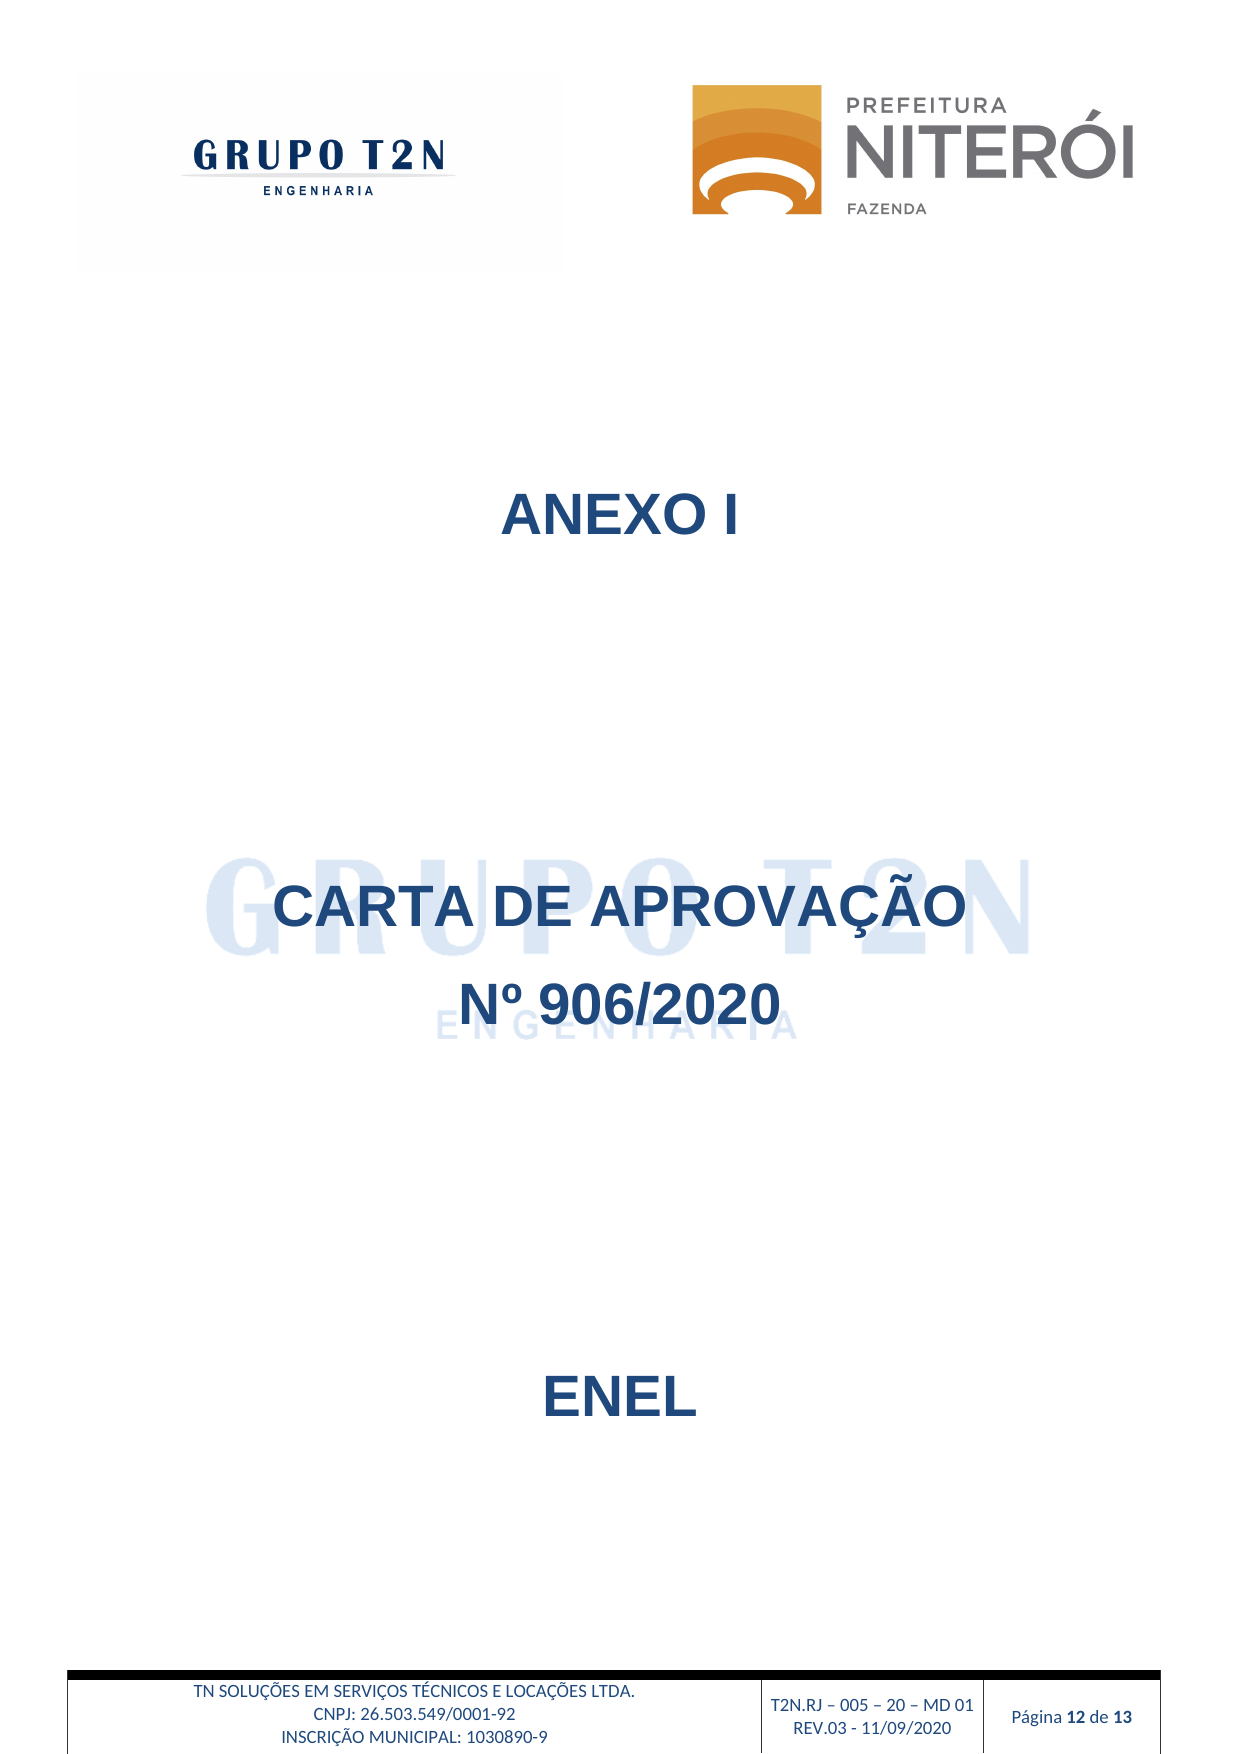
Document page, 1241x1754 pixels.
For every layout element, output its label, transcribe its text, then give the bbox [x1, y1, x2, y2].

text CARTA DE APROVAÇÃO [75, 872, 1165, 939]
picture [75, 73, 563, 271]
text Nº 906/2020 [75, 970, 1165, 1037]
text ANEXO I [75, 480, 1165, 547]
text ENEL [75, 1361, 1165, 1428]
picture [691, 82, 1139, 219]
